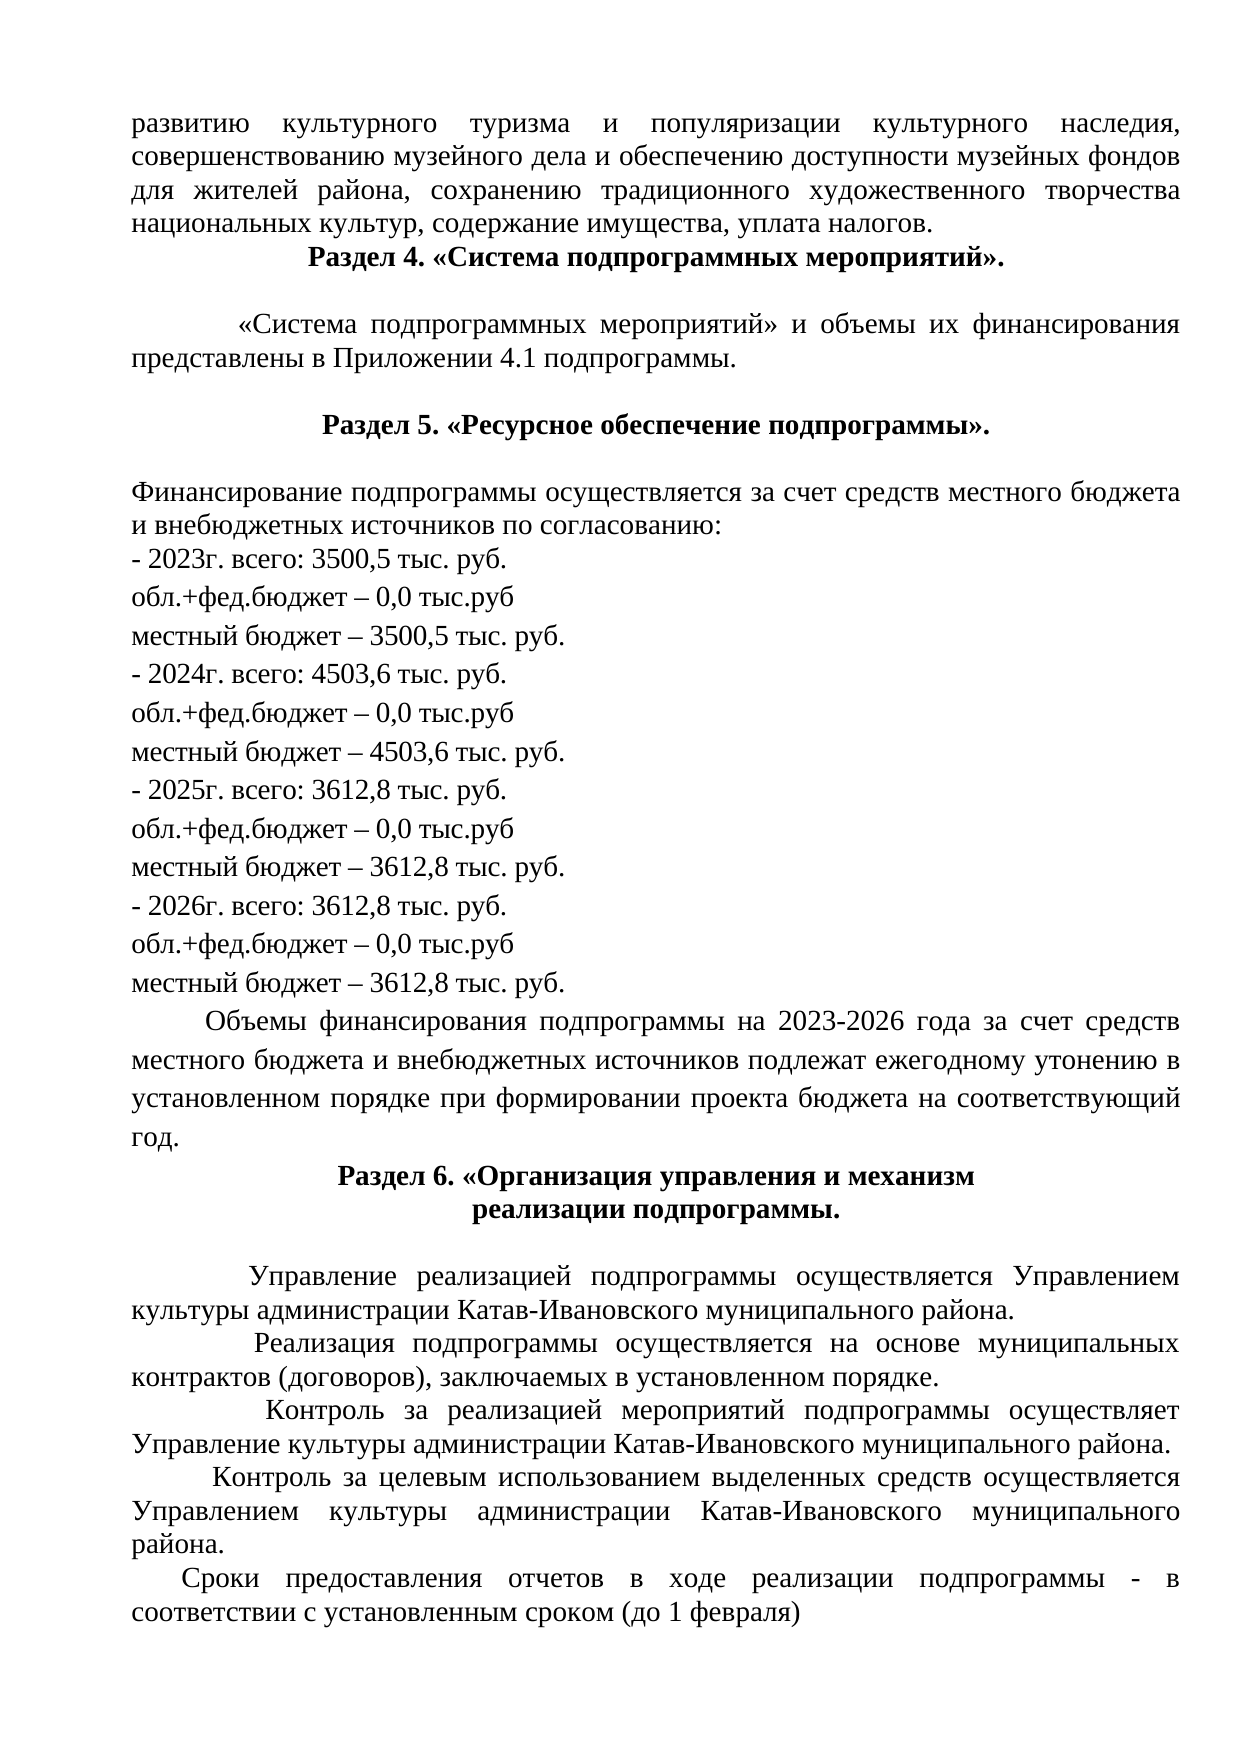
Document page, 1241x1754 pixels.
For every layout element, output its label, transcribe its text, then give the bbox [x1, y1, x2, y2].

text местный бюджет – 3612,8 тыс. руб. [131, 849, 1181, 883]
text Раздел 6. «Организация управления и механизм [131, 1158, 1181, 1191]
text местный бюджет – 3612,8 тыс. руб. [131, 965, 1181, 998]
text Раздел 4. «Система подпрограммных мероприятий». [131, 239, 1181, 273]
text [131, 105, 1181, 239]
text Управление реализацией подпрограммы осуществляется Управлением культуры администрации Катав-Ивановского муниципального района. [131, 1258, 1181, 1325]
text обл.+фед.бюджет – 0,0 тыс.руб [131, 695, 1181, 729]
text Реализация подпрограммы осуществляется на основе муниципальных контрактов (договоров), заключаемых в установленном порядке. [131, 1325, 1181, 1392]
text Раздел 5. «Ресурсное обеспечение подпрограммы». [131, 407, 1181, 440]
text Контроль за реализацией мероприятий подпрограммы осуществляет Управление культуры администрации Катав-Ивановского муниципального района. [131, 1392, 1181, 1459]
text местный бюджет – 4503,6 тыс. руб. [131, 734, 1181, 767]
text обл.+фед.бюджет – 0,0 тыс.руб [131, 811, 1181, 844]
text «Система подпрограммных мероприятий» и объемы их финансирования представлены в Приложении 4.1 подпрограммы. [131, 306, 1181, 373]
text обл.+фед.бюджет – 0,0 тыс.руб [131, 926, 1181, 960]
text - 2025г. всего: 3612,8 тыс. руб. [131, 772, 1181, 806]
text - 2024г. всего: 4503,6 тыс. руб. [131, 657, 1181, 690]
text Финансирование подпрограммы осуществляется за счет средств местного бюджета и внебюджетных источников по согласованию: [131, 474, 1181, 541]
text - 2026г. всего: 3612,8 тыс. руб. [131, 888, 1181, 921]
text Контроль за целевым использованием выделенных средств осуществляется Управлением культуры администрации Катав-Ивановского муниципального района. [131, 1459, 1181, 1560]
text Объемы финансирования подпрограммы на 2023-2026 года за счет средств местного бюджета и внебюджетных источников подлежат ежегодному утонению в установленном порядке при формировании проекта бюджета на соответствующий год. [131, 1003, 1181, 1153]
text местный бюджет – 3500,5 тыс. руб. [131, 618, 1181, 652]
text - 2023г. всего: 3500,5 тыс. руб. [131, 541, 1181, 574]
text Сроки предоставления отчетов в ходе реализации подпрограммы - в соответствии с установленным сроком (до 1 февраля) [131, 1560, 1181, 1627]
text обл.+фед.бюджет – 0,0 тыс.руб [131, 579, 1181, 613]
text реализации подпрограммы. [131, 1191, 1181, 1225]
